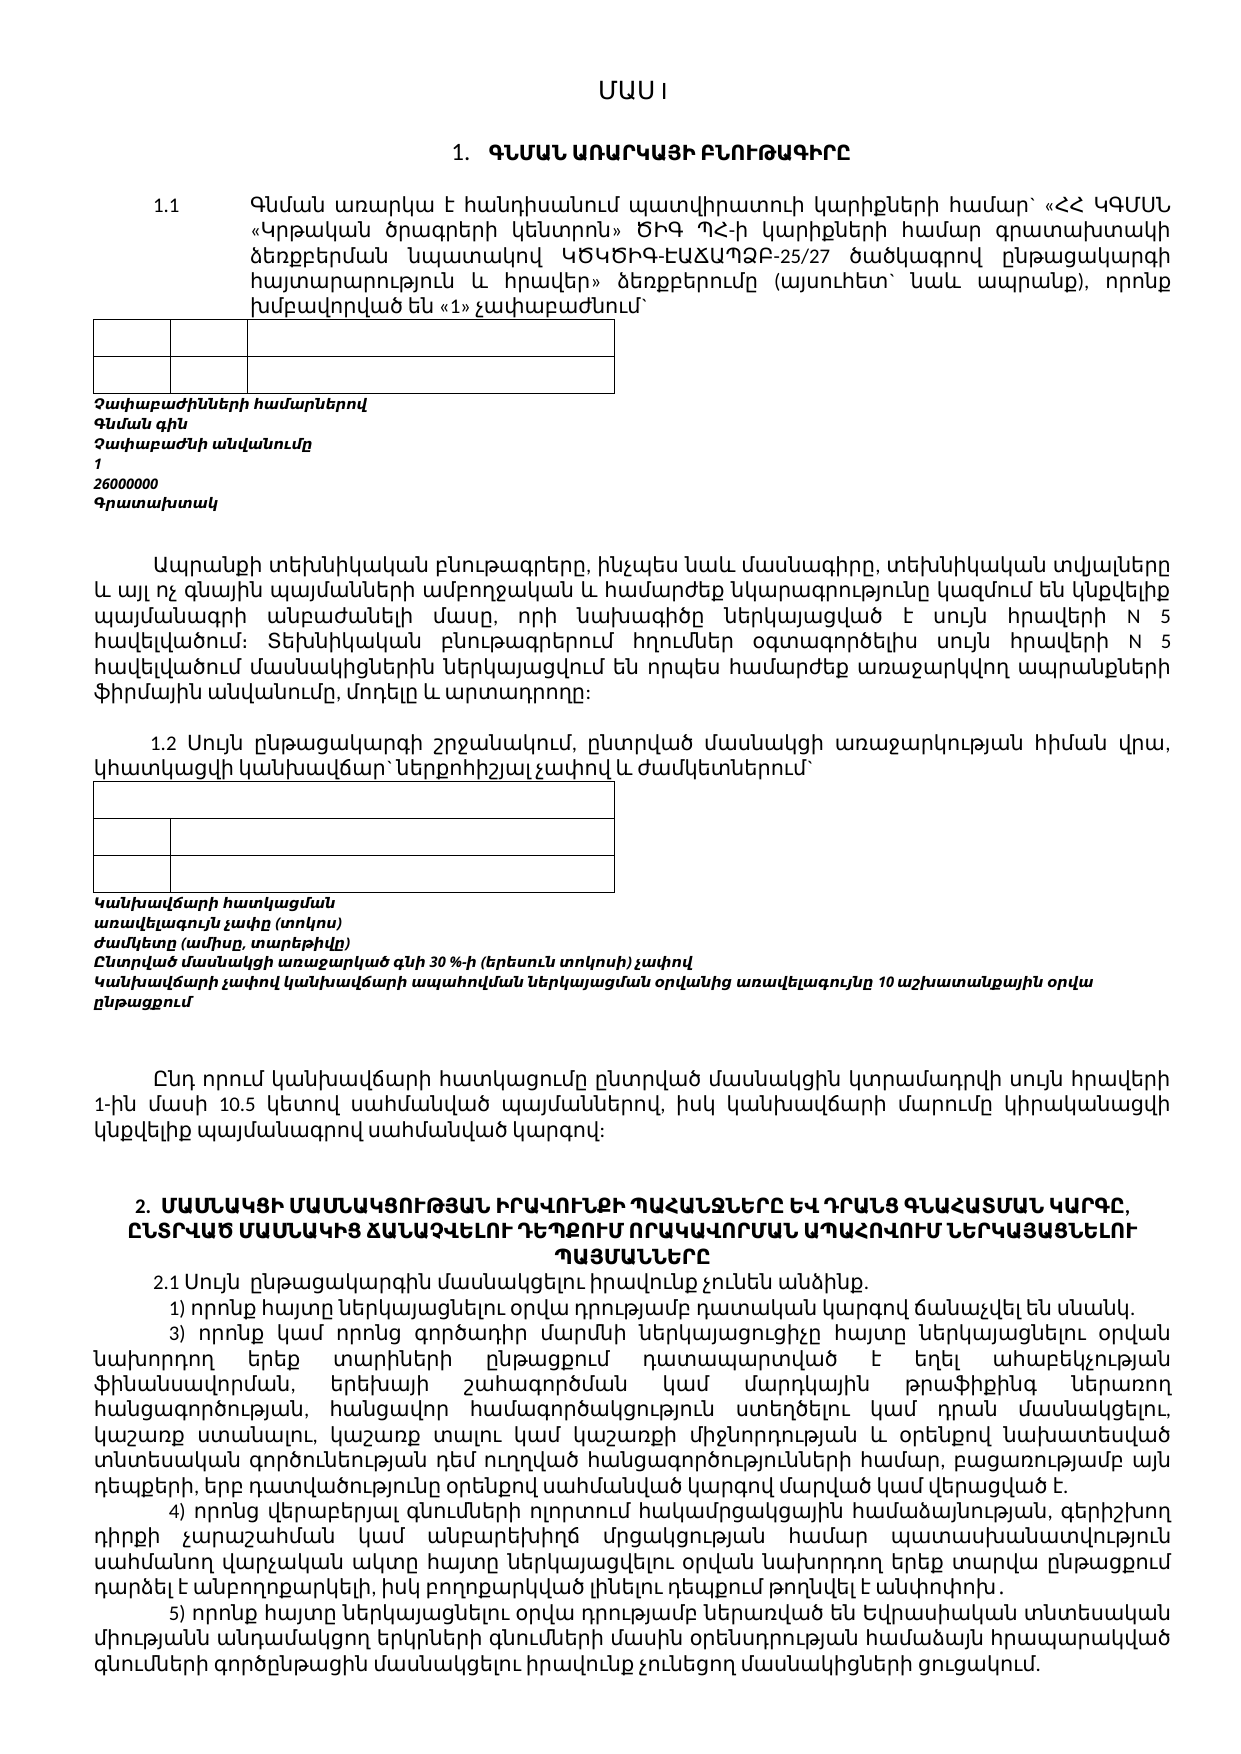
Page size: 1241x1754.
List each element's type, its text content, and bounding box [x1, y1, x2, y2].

list ԳՆՄԱՆ ԱՌԱՐԿԱՅԻ ԲՆՈՒԹԱԳԻՐԸ [131, 136, 1171, 167]
text 2.1 Սույն ընթացակարգին մասնակցելու իրավունք չունեն անձինք. [94, 1269, 1171, 1295]
text ՄԱՍ I [94, 75, 1171, 106]
text 3) որոնք կամ որոնց գործադիր մարմնի ներկայացուցիչը հայտը ներկայացնելու օրվան նախորդող երեք տարիների ընթացքում դատապարտված է եղել ահաբեկչության ֆինանսավորման, երեխայի շահագործման կամ մարդկային թրաֆիքինգ ներառող հանցագործության, հանցավոր համագործակցություն ստեղծելու կամ դրան մասնակցելու, կաշառք ստանալու, կաշառք տալու կամ կաշառքի միջնորդության և օրենքով նախատեսված տնտեսական գործունեության դեմ ուղղված հանցագործությունների համար, բացառությամբ այն դեպքերի, երբ դատվածությունը օրենքով սահմանված կարգով մարված կամ վերացված է. [94, 1320, 1171, 1498]
text Ընդ որում կանխավճարի հատկացումը ընտրված մասնակցին կտրամադրվի սույն հրավերի 1-ին մասի 10.5 կետով սահմանված պայմաններով, իսկ կանխավճարի մարումը կիրականացվի կնքվելիք պայմանագրով սահմանված կարգով: [94, 1066, 1171, 1142]
text 1) որոնք հայտը ներկայացնելու օրվա դրությամբ դատական կարգով ճանաչվել են սնանկ. [94, 1295, 1171, 1320]
text 4) որոնց վերաբերյալ գնումների ոլորտում հակամրցակցային համաձայնության, գերիշխող դիրքի չարաշահման կամ անբարեխիղճ մրցակցության համար պատասխանատվություն սահմանող վարչական ակտը հայտը ներկայացվելու օրվան նախորդող երեք տարվա ընթացքում դարձել է անբողոքարկելի, իսկ բողոքարկված լինելու դեպքում թողնվել է անփոփոխ․ [94, 1498, 1171, 1600]
text 2. ՄԱՍՆԱԿՑԻ ՄԱՍՆԱԿՑՈՒԹՅԱՆ ԻՐԱՎՈՒՆՔԻ ՊԱՀԱՆՋՆԵՐԸ ԵՎ ԴՐԱՆՑ ԳՆԱՀԱՏՄԱՆ ԿԱՐԳԸ, ԸՆՏՐՎԱԾ ՄԱՍՆԱԿԻՑ ՃԱՆԱՉՎԵԼՈՒ ԴԵՊՔՈՒՄ ՈՐԱԿԱՎՈՐՄԱՆ ԱՊԱՀՈՎՈՒՄ ՆԵՐԿԱՅԱՑՆԵԼՈՒ ՊԱՅՄԱՆՆԵՐԸ [94, 1193, 1171, 1269]
subtitle Գնման առարկա է հանդիսանում պատվիրատուի կարիքների համար` «ՀՀ ԿԳՄՍՆ «Կրթական ծրագրերի կենտրոն» ԾԻԳ ՊՀ-ի կարիքների համար գրատախտակի ձեռքբերման նպատակով ԿԾԿԾԻԳ-ԷԱՃԱՊՁԲ-25/27 ծածկագրով ընթացակարգի հայտարարություն և հրավեր» ձեռքբերումը (այսուհետ` նաև ապրանք), որոնք խմբավորված են «1» չափաբաժնում` [153, 192, 1171, 319]
text 1.2 Սույն ընթացակարգի շրջանակում, ընտրված մասնակցի առաջարկության հիման վրա, կհատկացվի կանխավճար` ներքոհիշյալ չափով և ժամկետներում` [94, 730, 1171, 781]
text 5) որոնք հայտը ներկայացնելու օրվա դրությամբ ներառված են Եվրասիական տնտեսական միությանն անդամակցող երկրների գնումների մասին օրենսդրության համաձայն հրապարակված գնումների գործընթացին մասնակցելու իրավունք չունեցող մասնակիցների ցուցակում. [94, 1600, 1171, 1676]
text Ապրանքի տեխնիկական բնութագրերը, ինչպես նաև մասնագիրը, տեխնիկական տվյալները և այլ ոչ գնային պայմանների ամբողջական և համարժեք նկարագրությունը կազմում են կնքվելիք պայմանագրի անբաժանելի մասը, որի նախագիծը ներկայացված է սույն հրավերի N 5 հավելվածում։ Տեխնիկական բնութագրերում հղումներ օգտագործելիս սույն հրավերի N 5 հավելվածում մասնակիցներին ներկայացվում են որպես համարժեք առաջարկվող ապրանքների ֆիրմային անվանումը, մոդելը և արտադրողը: [94, 552, 1171, 705]
